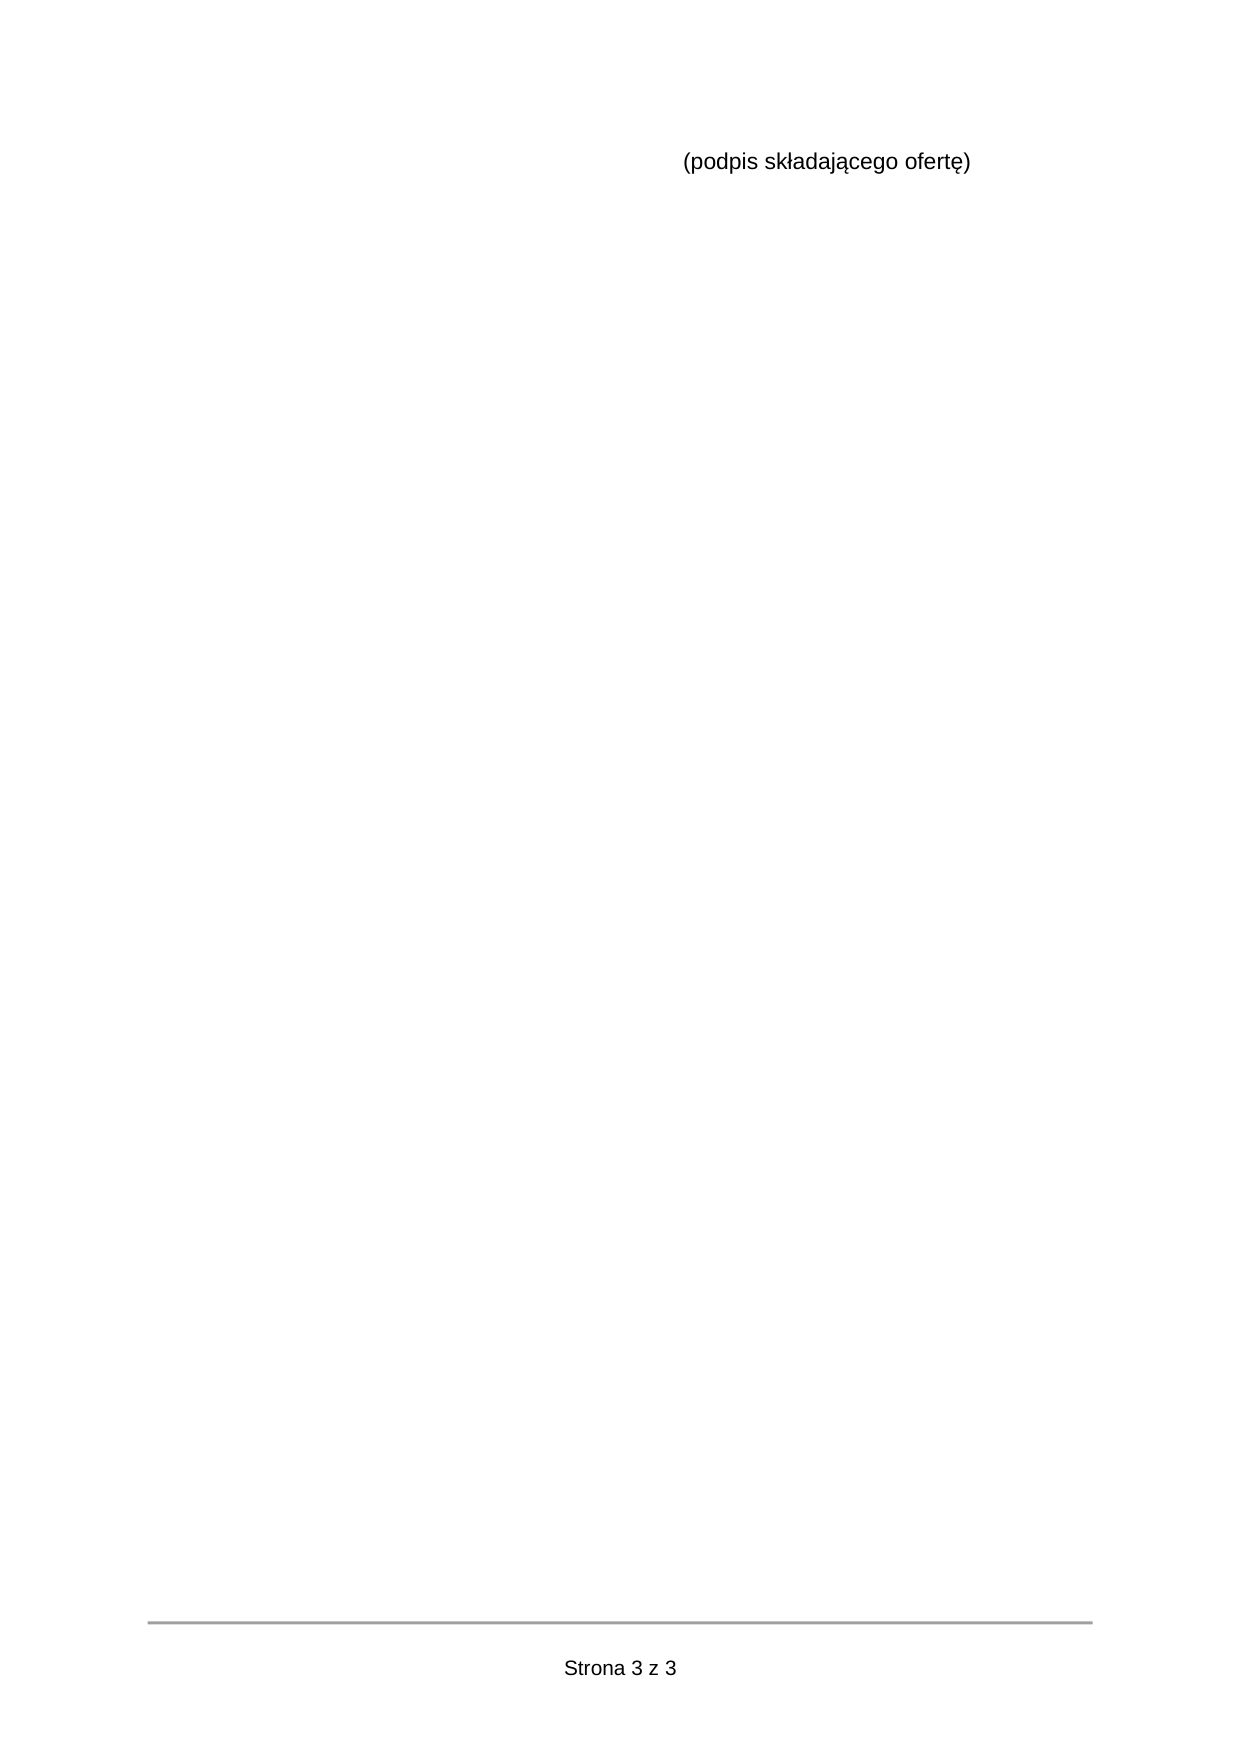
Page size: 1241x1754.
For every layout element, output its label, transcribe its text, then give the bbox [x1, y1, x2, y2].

text (podpis składającego ofertę) [561, 148, 1093, 174]
